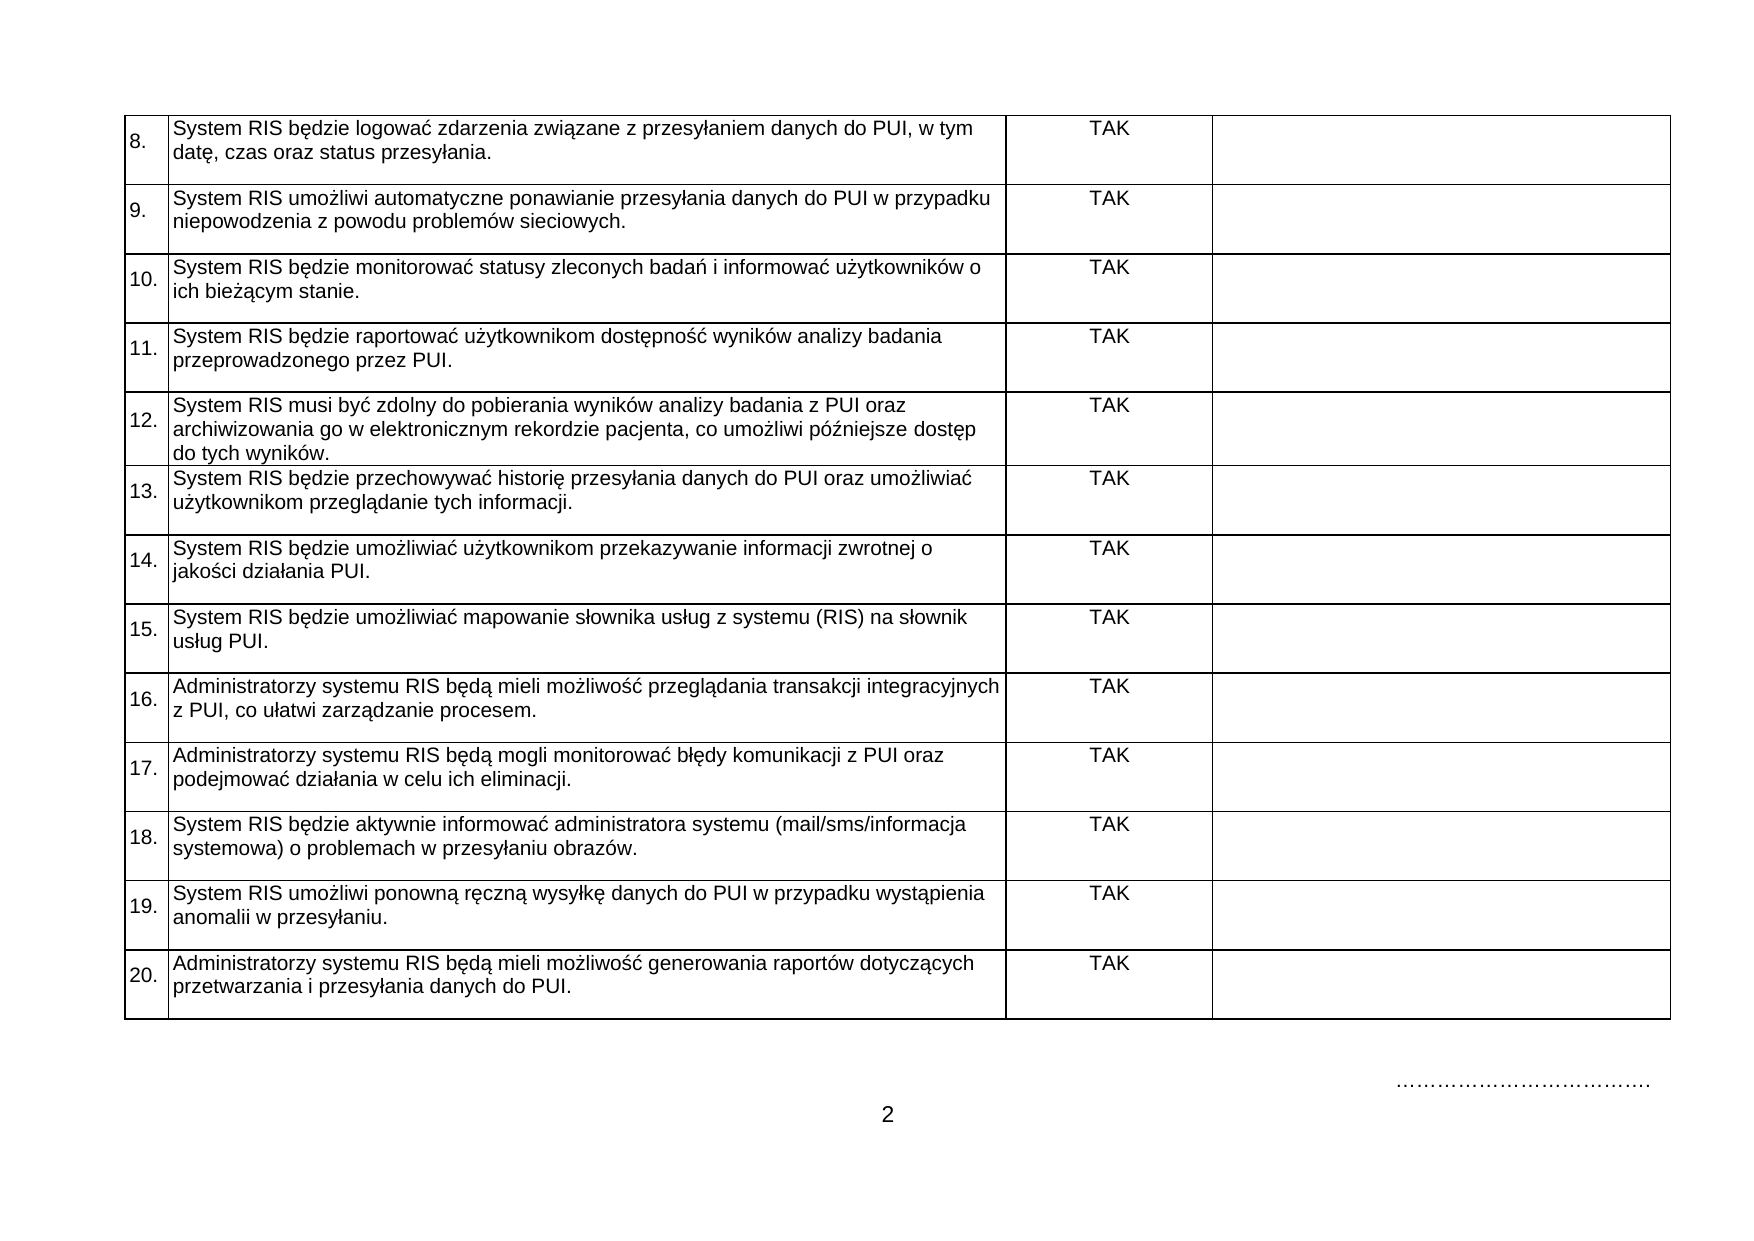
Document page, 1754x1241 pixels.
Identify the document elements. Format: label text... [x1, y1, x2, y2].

table_cell [1213, 324, 1670, 391]
table_cell System RIS będzie przechowywać historię przesyłania danych do PUI oraz umożliwiać użytkownikom przeglądanie tych informacji. [169, 466, 1005, 534]
table_cell [126, 951, 168, 1018]
table_cell [1213, 881, 1670, 949]
table_cell [126, 255, 168, 322]
table_cell TAK [1007, 743, 1212, 811]
table_cell [1213, 255, 1670, 322]
table_cell [1213, 393, 1670, 465]
table_cell Administratorzy systemu RIS będą mieli możliwość przeglądania transakcji integracyjnych z PUI, co ułatwi zarządzanie procesem. [169, 674, 1005, 741]
table_cell [1213, 116, 1670, 184]
table_cell [126, 185, 168, 253]
table_cell [1213, 466, 1670, 534]
table_cell [1213, 743, 1670, 811]
table_cell System RIS będzie monitorować statusy zleconych badań i informować użytkowników o ich bieżącym stanie. [169, 255, 1005, 322]
table_cell TAK [1007, 812, 1212, 880]
table_cell TAK [1007, 116, 1212, 184]
table_cell Administratorzy systemu RIS będą mogli monitorować błędy komunikacji z PUI oraz podejmować działania w celu ich eliminacji. [169, 743, 1005, 811]
table_cell System RIS musi być zdolny do pobierania wyników analizy badania z PUI oraz archiwizowania go w elektronicznym rekordzie pacjenta, co umożliwi późniejsze dostęp do tych wyników. [169, 393, 1005, 465]
table_cell TAK [1007, 536, 1212, 603]
table_cell [126, 466, 168, 534]
table_cell [1213, 951, 1670, 1018]
table_cell [126, 393, 168, 465]
table_cell System RIS będzie umożliwiać użytkownikom przekazywanie informacji zwrotnej o jakości działania PUI. [169, 536, 1005, 603]
table_cell System RIS umożliwi automatyczne ponawianie przesyłania danych do PUI w przypadku niepowodzenia z powodu problemów sieciowych. [169, 185, 1005, 253]
table_cell [126, 812, 168, 880]
table_cell [126, 743, 168, 811]
table_cell [126, 116, 168, 184]
table_cell System RIS będzie logować zdarzenia związane z przesyłaniem danych do PUI, w tym datę, czas oraz status przesyłania. [169, 116, 1005, 184]
table_cell [1213, 536, 1670, 603]
table_cell System RIS będzie aktywnie informować administratora systemu (mail/sms/informacja systemowa) o problemach w przesyłaniu obrazów. [169, 812, 1005, 880]
table_cell [1213, 605, 1670, 672]
table_cell Administratorzy systemu RIS będą mieli możliwość generowania raportów dotyczących przetwarzania i przesyłania danych do PUI. [169, 951, 1005, 1018]
table_cell TAK [1007, 393, 1212, 465]
table_cell TAK [1007, 324, 1212, 391]
table_cell TAK [1007, 466, 1212, 534]
table_cell [1213, 812, 1670, 880]
text ………………………………. [125, 1067, 1651, 1091]
table_cell TAK [1007, 674, 1212, 741]
table_cell TAK [1007, 185, 1212, 253]
table_cell TAK [1007, 951, 1212, 1018]
table_cell System RIS umożliwi ponowną ręczną wysyłkę danych do PUI w przypadku wystąpienia anomalii w przesyłaniu. [169, 881, 1005, 949]
table_cell [126, 605, 168, 672]
table_cell [126, 674, 168, 741]
table_cell TAK [1007, 605, 1212, 672]
table_cell TAK [1007, 881, 1212, 949]
table_cell [1213, 674, 1670, 741]
table_cell [126, 536, 168, 603]
table_cell [1213, 185, 1670, 253]
table_cell System RIS będzie raportować użytkownikom dostępność wyników analizy badania przeprowadzonego przez PUI. [169, 324, 1005, 391]
table_cell [126, 881, 168, 949]
table_cell [126, 324, 168, 391]
table_cell TAK [1007, 255, 1212, 322]
table_cell System RIS będzie umożliwiać mapowanie słownika usług z systemu (RIS) na słownik usług PUI. [169, 605, 1005, 672]
